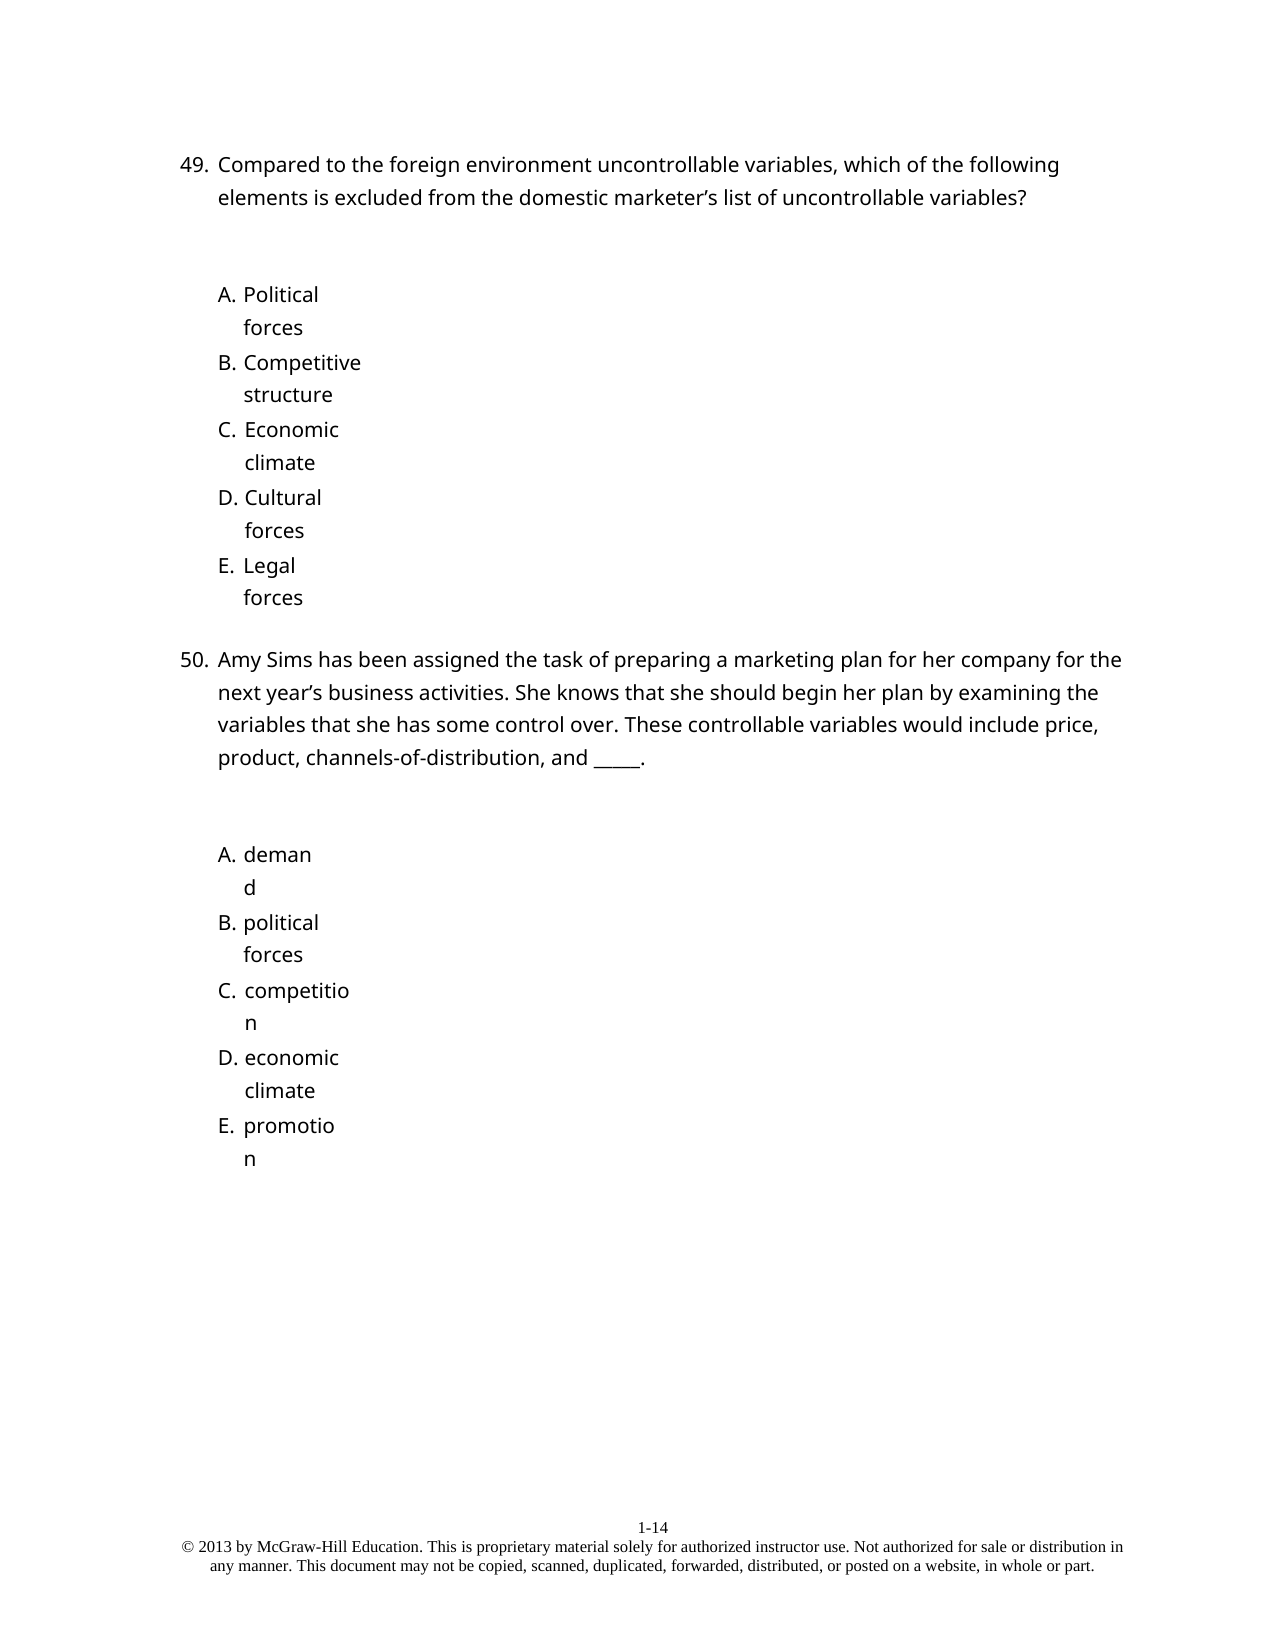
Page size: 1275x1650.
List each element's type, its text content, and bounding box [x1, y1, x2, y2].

table_header 49. [180, 150, 218, 616]
table_header 50. [180, 645, 218, 1176]
table_header Amy Sims has been assigned the task of preparing a marketing plan for her company for the next year’s business activities. She knows that she should begin her plan by examining the variables that she has some control over. These controllable variables would include price, product, channels-of-distribution, and _____. [218, 645, 1125, 1176]
table_header Compared to the foreign environment uncontrollable variables, which of the following elements is excluded from the domestic marketer’s list of uncontrollable variables? [218, 150, 1125, 616]
